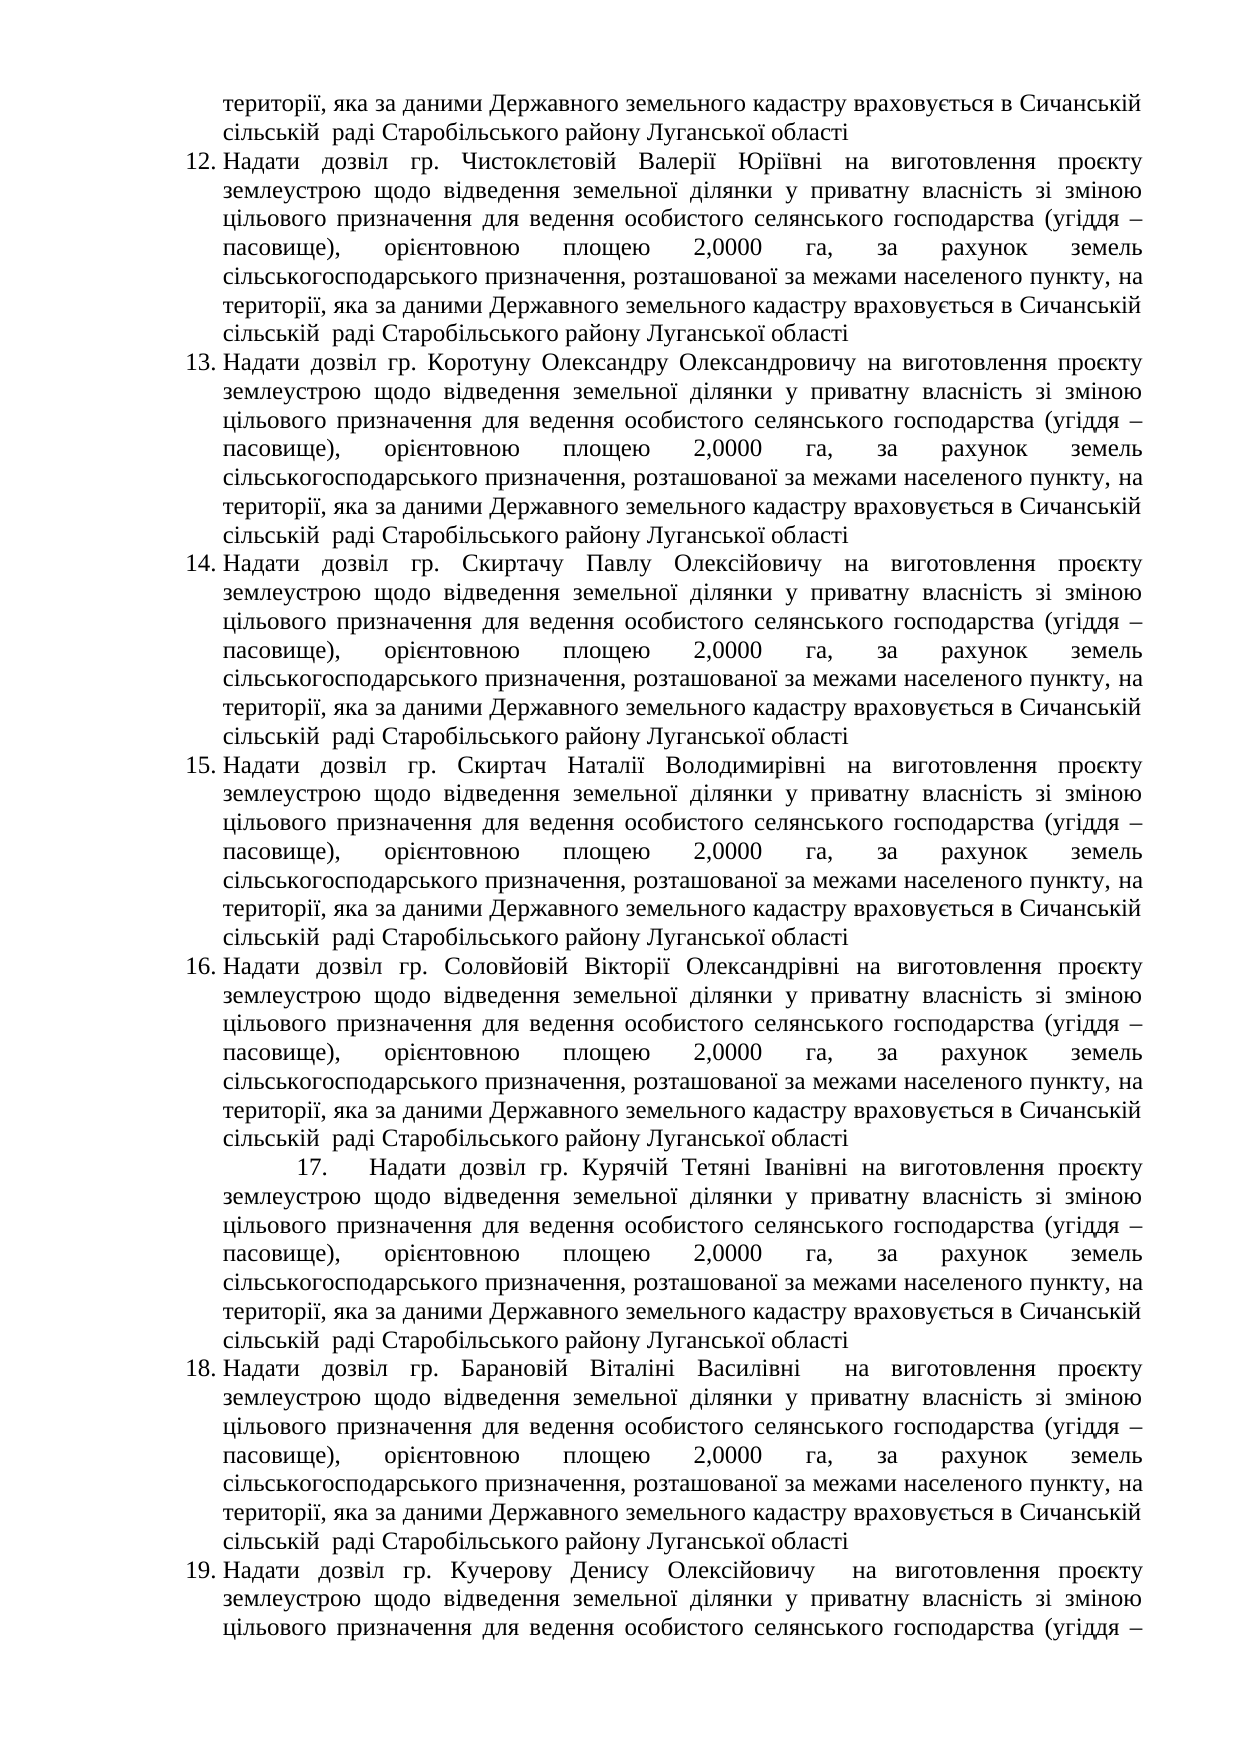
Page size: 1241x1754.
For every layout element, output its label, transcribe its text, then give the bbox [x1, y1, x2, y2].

list Надати дозвіл гр. Барановій Віталіні Василівні на виготовлення проєкту землеустрою щодо відведення земельної ділянки у приватну власність зі зміною цільового призначення для ведення особистого селянського господарства (угіддя – пасовище), орієнтовною площею 2,0000 га, за рахунок земель сільськогосподарського призначення, розташованої за межами населеного пункту, на території, яка за даними Державного земельного кадастру враховується в Сичанській сільській раді Старобільського району Луганської області [185, 1353, 1143, 1555]
list Надати дозвіл гр. Скиртач Наталії Володимирівні на виготовлення проєкту землеустрою щодо відведення земельної ділянки у приватну власність зі зміною цільового призначення для ведення особистого селянського господарства (угіддя – пасовище), орієнтовною площею 2,0000 га, за рахунок земель сільськогосподарського призначення, розташованої за межами населеного пункту, на території, яка за даними Державного земельного кадастру враховується в Сичанській сільській раді Старобільського району Луганської області [185, 750, 1143, 951]
list Надати дозвіл гр. Коротуну Олександру Олександровичу на виготовлення проєкту землеустрою щодо відведення земельної ділянки у приватну власність зі зміною цільового призначення для ведення особистого селянського господарства (угіддя – пасовище), орієнтовною площею 2,0000 га, за рахунок земель сільськогосподарського призначення, розташованої за межами населеного пункту, на території, яка за даними Державного земельного кадастру враховується в Сичанській сільській раді Старобільського району Луганської області [185, 347, 1143, 548]
list Надати дозвіл гр. Чистоклєтовій Валерії Юріївні на виготовлення проєкту землеустрою щодо відведення земельної ділянки у приватну власність зі зміною цільового призначення для ведення особистого селянського господарства (угіддя – пасовище), орієнтовною площею 2,0000 га, за рахунок земель сільськогосподарського призначення, розташованої за межами населеного пункту, на території, яка за даними Державного земельного кадастру враховується в Сичанській сільській раді Старобільського району Луганської області [185, 146, 1143, 347]
list Надати дозвіл гр. Соловйовій Вікторії Олександрівні на виготовлення проєкту землеустрою щодо відведення земельної ділянки у приватну власність зі зміною цільового призначення для ведення особистого селянського господарства (угіддя – пасовище), орієнтовною площею 2,0000 га, за рахунок земель сільськогосподарського призначення, розташованої за межами населеного пункту, на території, яка за даними Державного земельного кадастру враховується в Сичанській сільській раді Старобільського району Луганської області [185, 951, 1143, 1152]
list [185, 88, 1143, 146]
list Надати дозвіл гр. Скиртачу Павлу Олексійовичу на виготовлення проєкту землеустрою щодо відведення земельної ділянки у приватну власність зі зміною цільового призначення для ведення особистого селянського господарства (угіддя – пасовище), орієнтовною площею 2,0000 га, за рахунок земель сільськогосподарського призначення, розташованої за межами населеного пункту, на території, яка за даними Державного земельного кадастру враховується в Сичанській сільській раді Старобільського району Луганської області [185, 548, 1143, 750]
list Надати дозвіл гр. Курячій Тетяні Іванівні на виготовлення проєкту землеустрою щодо відведення земельної ділянки у приватну власність зі зміною цільового призначення для ведення особистого селянського господарства (угіддя – пасовище), орієнтовною площею 2,0000 га, за рахунок земель сільськогосподарського призначення, розташованої за межами населеного пункту, на території, яка за даними Державного земельного кадастру враховується в Сичанській сільській раді Старобільського району Луганської області [223, 1152, 1143, 1353]
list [185, 1555, 1143, 1641]
